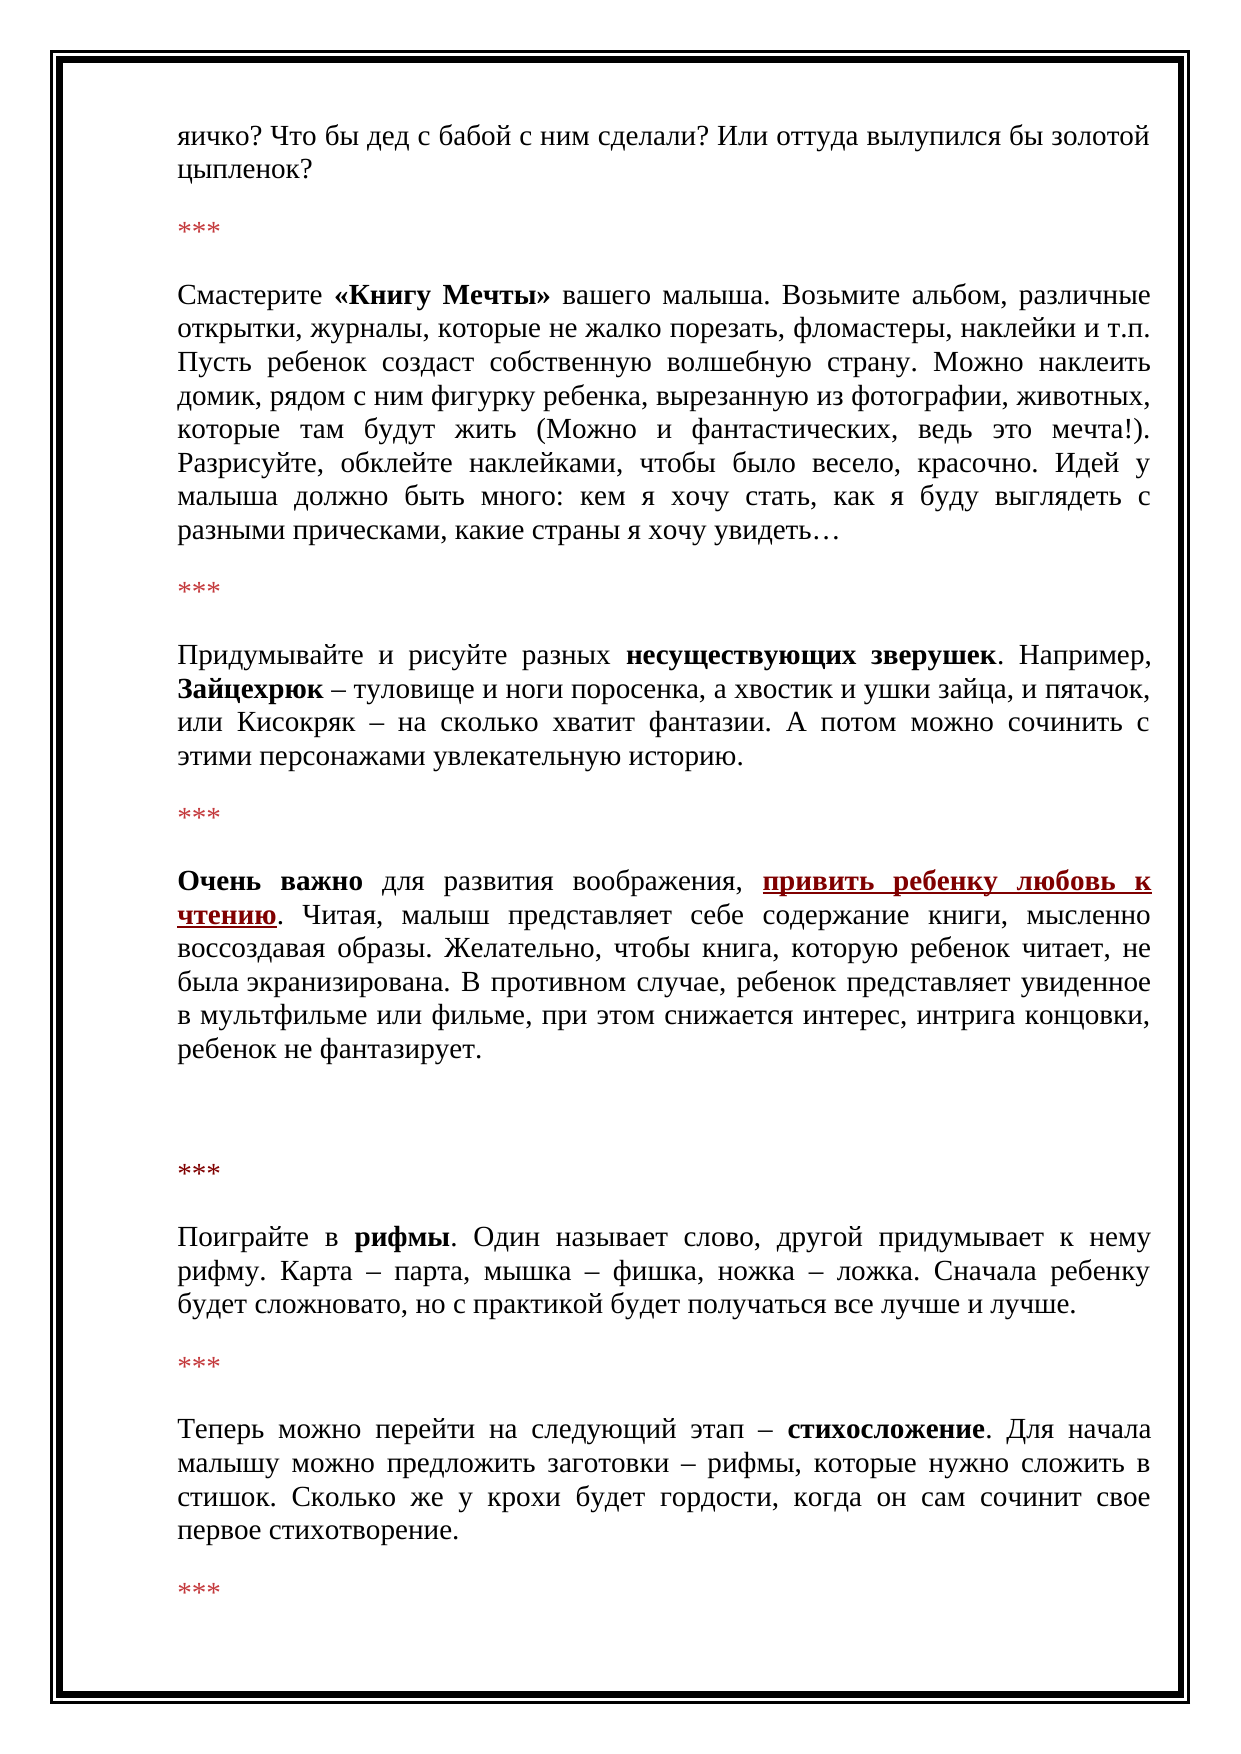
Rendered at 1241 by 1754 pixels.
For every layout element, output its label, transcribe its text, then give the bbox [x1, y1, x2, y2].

text *** [177, 801, 1152, 834]
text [177, 118, 1152, 185]
text Придумывайте и рисуйте разных несуществующих зверушек. Например, Зайцехрюк – туловище и ноги поросенка, а хвостик и ушки зайца, и пятачок, или Кисокряк – на сколько хватит фантазии. А потом можно сочинить с этими персонажами увлекательную историю. [177, 637, 1152, 771]
text Очень важно для развития воображения, привить ребенку любовь к чтению. Читая, малыш представляет себе содержание книги, мысленно воссоздавая образы. Желательно, чтобы книга, которую ребенок читает, не была экранизирована. В противном случае, ребенок представляет увиденное в мультфильме или фильме, при этом снижается интерес, интрига концовки, ребенок не фантазирует. [177, 863, 1152, 1064]
text Смастерите «Книгу Мечты» вашего малыша. Возьмите альбом, различные открытки, журналы, которые не жалко порезать, фломастеры, наклейки и т.п. Пусть ребенок создаст собственную волшебную страну. Можно наклеить домик, рядом с ним фигурку ребенка, вырезанную из фотографии, животных, которые там будут жить (Можно и фантастических, ведь это мечта!). Разрисуйте, обклейте наклейками, чтобы было весело, красочно. Идей у малыша должно быть много: кем я хочу стать, как я буду выглядеть с разными прическами, какие страны я хочу увидеть… [177, 277, 1152, 545]
text Теперь можно перейти на следующий этап – стихосложение. Для начала малышу можно предложить заготовки – рифмы, которые нужно сложить в стишок. Сколько же у крохи будет гордости, когда он сам сочинит свое первое стихотворение. [177, 1412, 1152, 1546]
text *** [177, 214, 1152, 248]
text Поиграйте в рифмы. Один называет слово, другой придумывает к нему рифму. Карта – парта, мышка – фишка, ножка – ложка. Сначала ребенку будет сложновато, но с практикой будет получаться все лучше и лучше. [177, 1219, 1152, 1320]
text *** [177, 1349, 1152, 1382]
text *** [177, 1575, 1152, 1608]
text *** [177, 1156, 1152, 1190]
text *** [177, 574, 1152, 608]
